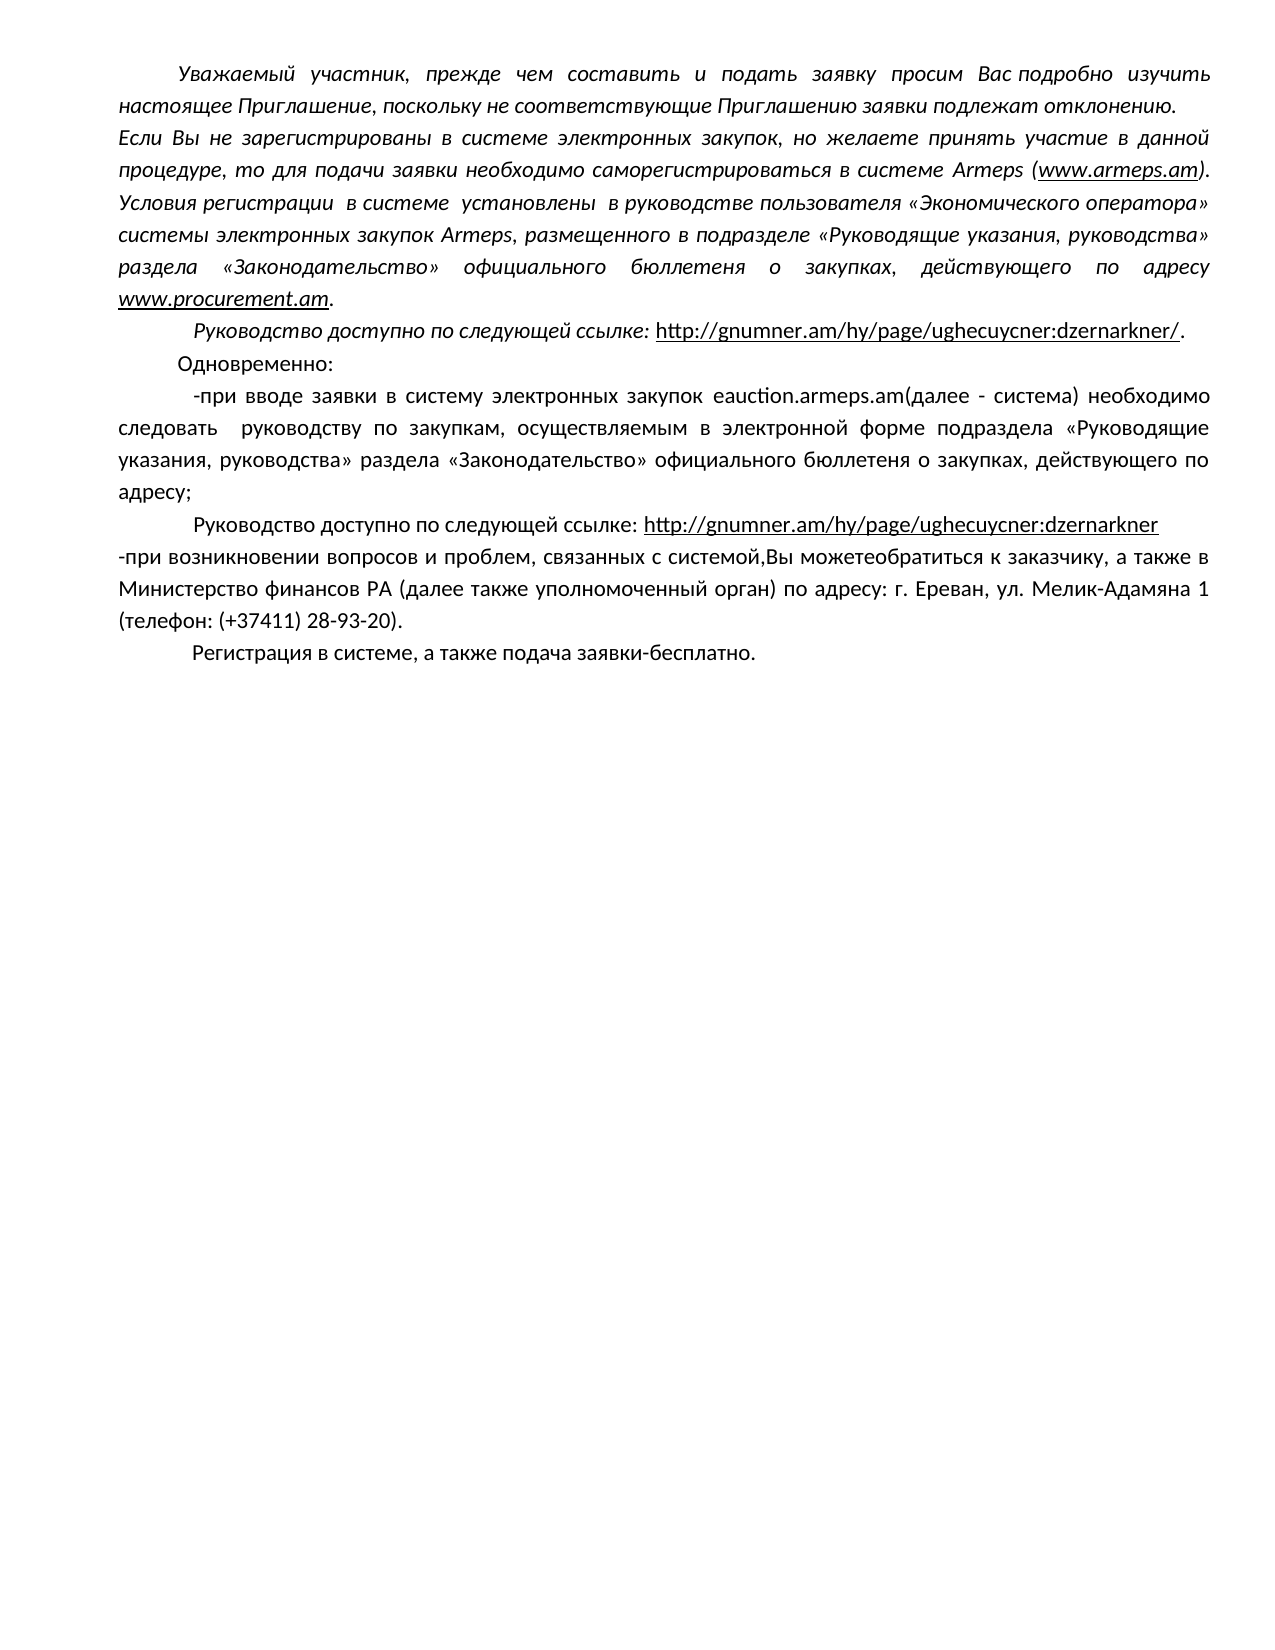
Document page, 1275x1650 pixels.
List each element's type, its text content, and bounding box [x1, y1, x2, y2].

text Регистрация в системе, а также подача заявки-бесплатно. [118, 638, 1211, 666]
text Уважаемый участник, прежде чем составить и подать заявку просим Вас подробно изучить настоящее Приглашение, поскольку не соответствующие Приглашению заявки подлежат отклонению. [118, 59, 1211, 119]
text Одновременно: [118, 349, 1211, 377]
text Руководство доступно по следующей ссылке: http://gnumner.am/hy/page/ughecuycner:dzernarkner/. [118, 317, 1211, 344]
text Если Вы не зарегистрированы в системе электронных закупок, но желаете принять участие в данной процедуре, то для подачи заявки необходимо саморегистрироваться в системе Armeps (www.armeps.am). Условия регистрации в системе установлены в руководстве пользователя «Экономического оператора» системы электронных закупок Armeps, размещенного в подразделе «Руководящие указания, руководства» раздела «Законодательство» официального бюллетеня о закупках, действующего по адресу www.procurement.am. [118, 123, 1211, 312]
text -при возникновении вопросов и проблем, связанных с системой,Вы можетеобратиться к заказчику, а также в Министерство финансов РА (далее также уполномоченный орган) по адресу: г. Ереван, ул. Мелик-Адамяна 1 (телефон: (+37411) 28-93-20). [118, 542, 1211, 634]
text Руководство доступно по следующей ссылке: http://gnumner.am/hy/page/ughecuycner:dzernarkner [118, 510, 1211, 538]
text -при вводе заявки в систему электронных закупок eauction.armeps.am(далее - система) необходимо следовать руководству по закупкам, осуществляемым в электронной форме подраздела «Руководящие указания, руководства» раздела «Законодательство» официального бюллетеня о закупках, действующего по адресу; [118, 381, 1211, 506]
